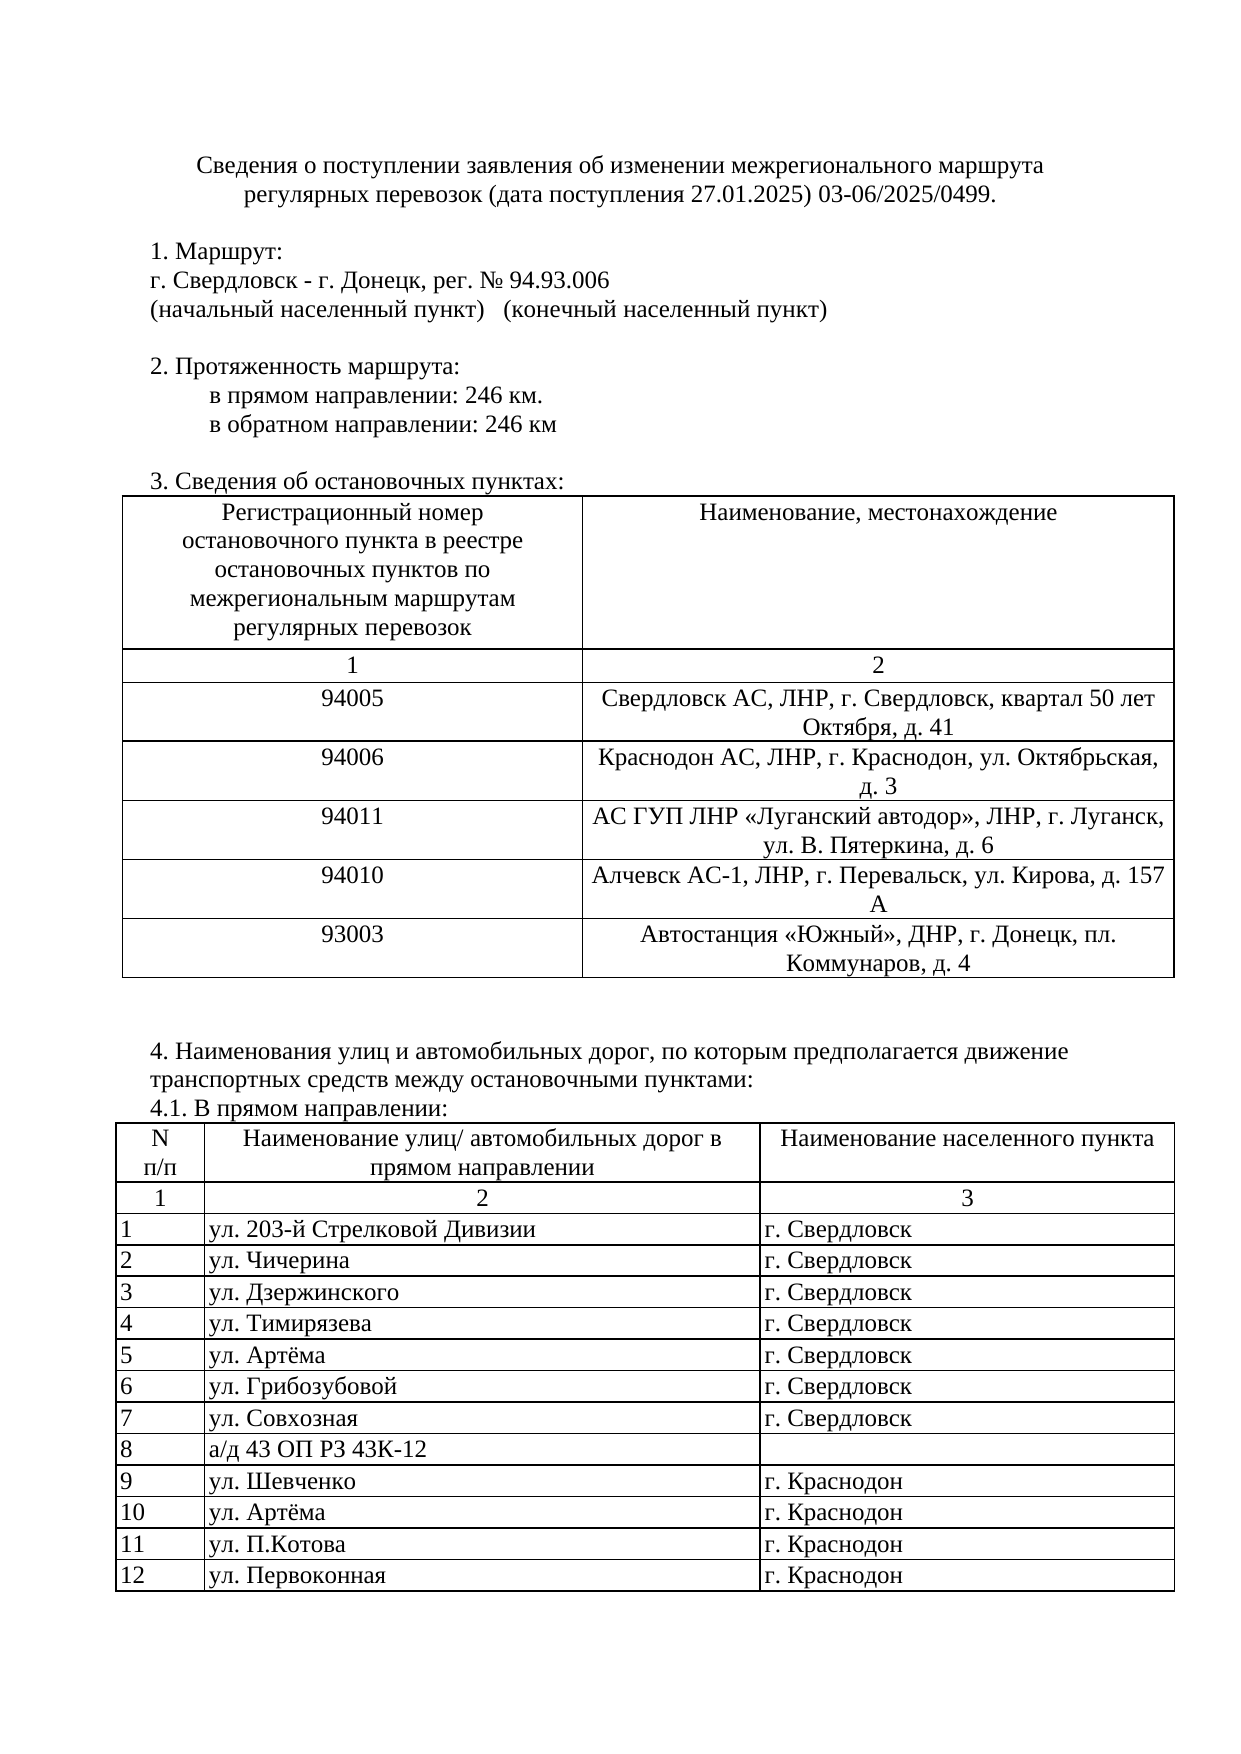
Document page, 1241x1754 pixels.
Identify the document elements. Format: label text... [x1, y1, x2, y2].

table_cell 93003 [123, 919, 582, 977]
text в обратном направлении: 246 км [150, 409, 1090, 437]
table_cell 1 [117, 1183, 204, 1212]
table_cell 8 [117, 1434, 204, 1464]
table_cell ул. П.Котова [205, 1529, 759, 1558]
table_cell ул. 203-й Стрелковой Дивизии [205, 1214, 759, 1244]
table_cell Краснодон АС, ЛНР, г. Краснодон, ул. Октябрьская, д. 3 [583, 742, 1173, 799]
table_cell 3 [761, 1183, 1174, 1212]
table_cell Свердловск АС, ЛНР, г. Свердловск, квартал 50 лет Октября, д. 41 [583, 683, 1173, 740]
table_cell ул. Первоконная [205, 1560, 759, 1590]
table_cell г. Свердловск [761, 1214, 1174, 1244]
text 4.1. В прямом направлении: [150, 1093, 1090, 1122]
table_cell 4 [117, 1308, 204, 1338]
table_cell 94005 [123, 683, 582, 740]
table_cell ул. Артёма [205, 1497, 759, 1527]
table_cell 2 [205, 1183, 759, 1212]
table_header N п/п [117, 1124, 204, 1181]
table_cell 1 [117, 1214, 204, 1244]
table_cell 5 [117, 1340, 204, 1370]
table_cell ул. Чичерина [205, 1246, 759, 1275]
table_header Наименование населенного пункта [761, 1124, 1174, 1181]
table_cell г. Краснодон [761, 1466, 1174, 1496]
table_cell АС ГУП ЛНР «Луганский автодор», ЛНР, г. Луганск, ул. В. Пятеркина, д. 6 [583, 801, 1173, 858]
table_cell Алчевск АС-1, ЛНР, г. Перевальск, ул. Кирова, д. 157 А [583, 860, 1173, 918]
table_cell г. Свердловск [761, 1403, 1174, 1433]
table_cell 6 [117, 1371, 204, 1401]
text Сведения о поступлении заявления об изменении межрегионального маршрута регулярных перевозок (дата поступления 27.01.2025) 03-06/2025/0499. [150, 150, 1090, 207]
table_cell ул. Дзержинского [205, 1277, 759, 1307]
text 3. Сведения об остановочных пунктах: [150, 466, 1090, 495]
table_cell г. Свердловск [761, 1340, 1174, 1370]
table_cell 94011 [123, 801, 582, 858]
table_cell 94006 [123, 742, 582, 799]
table_cell Автостанция «Южный», ДНР, г. Донецк, пл. Коммунаров, д. 4 [583, 919, 1173, 977]
table_cell ул. Шевченко [205, 1466, 759, 1496]
text 2. Протяженность маршрута: [150, 351, 1090, 380]
table_cell 1 [123, 650, 582, 681]
table_cell г. Свердловск [761, 1308, 1174, 1338]
table_cell 2 [583, 650, 1173, 681]
table_cell 7 [117, 1403, 204, 1433]
table_header Регистрационный номер остановочного пункта в реестре остановочных пунктов по межрегиональным маршрутам регулярных перевозок [123, 497, 582, 648]
table_cell [761, 1434, 1174, 1464]
table_cell 9 [117, 1466, 204, 1496]
table_cell ул. Совхозная [205, 1403, 759, 1433]
text г. Свердловск - г. Донецк, рег. № 94.93.006 [150, 265, 1090, 294]
table_cell г. Свердловск [761, 1277, 1174, 1307]
table_cell 94010 [123, 860, 582, 918]
table_cell ул. Артёма [205, 1340, 759, 1370]
table_cell г. Краснодон [761, 1497, 1174, 1527]
table_cell 10 [117, 1497, 204, 1527]
text 1. Маршрут: [150, 236, 1090, 265]
text (начальный населенный пункт) (конечный населенный пункт) [150, 294, 1090, 322]
table_cell 3 [117, 1277, 204, 1307]
table_cell 2 [117, 1246, 204, 1275]
table_cell 12 [117, 1560, 204, 1590]
table_header Наименование улиц/ автомобильных дорог в прямом направлении [205, 1124, 759, 1181]
table_cell г. Свердловск [761, 1371, 1174, 1401]
table_header Наименование, местонахождение [583, 497, 1173, 648]
table_cell г. Краснодон [761, 1560, 1174, 1590]
text в прямом направлении: 246 км. [150, 380, 1090, 409]
table_cell г. Краснодон [761, 1529, 1174, 1558]
table_cell ул. Грибозубовой [205, 1371, 759, 1401]
table_cell г. Свердловск [761, 1246, 1174, 1275]
table_cell а/д 43 ОП РЗ 43К-12 [205, 1434, 759, 1464]
table_cell 11 [117, 1529, 204, 1558]
text 4. Наименования улиц и автомобильных дорог, по которым предполагается движение транспортных средств между остановочными пунктами: [150, 1036, 1090, 1093]
table_cell ул. Тимирязева [205, 1308, 759, 1338]
